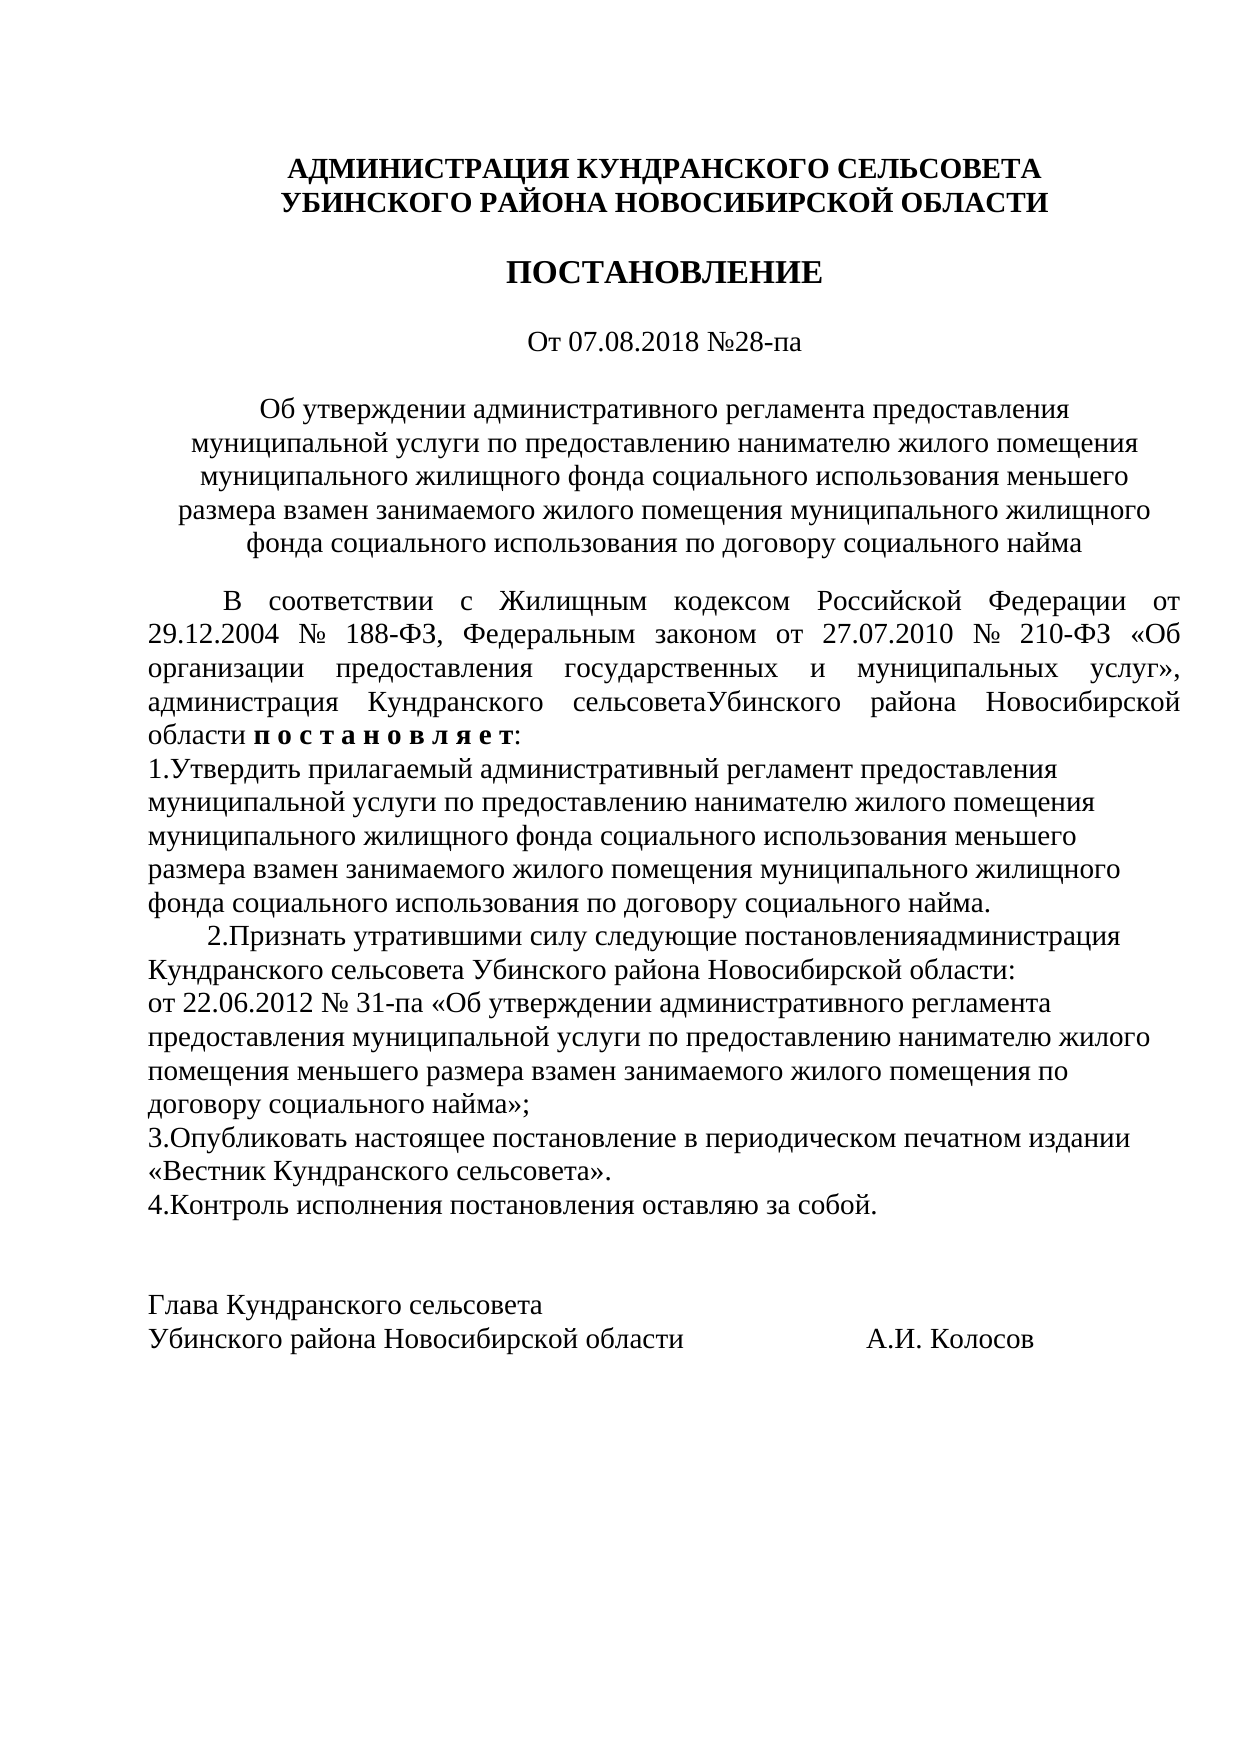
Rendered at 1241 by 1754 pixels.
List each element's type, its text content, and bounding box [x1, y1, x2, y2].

text 3.Опубликовать настоящее постановление в периодическом печатном издании «Вестник Кундранского сельсовета». [148, 1120, 1181, 1187]
text Об утверждении административного регламента предоставления [148, 391, 1181, 425]
text Глава Кундранского сельсовета [148, 1287, 1181, 1321]
text УБИНСКОГО РАЙОНА НОВОСИБИРСКОЙ ОБЛАСТИ [148, 185, 1181, 219]
text От 07.08.2018 №28-па [148, 324, 1181, 358]
text Убинского района Новосибирской области А.И. Колосов [148, 1321, 1181, 1354]
text В соответствии с Жилищным кодексом Российской Федерации от 29.12.2004 № 188-ФЗ, Федеральным законом от 27.07.2010 № 210-ФЗ «Об организации предоставления государственных и муниципальных услуг», администрация Кундранского сельсоветаУбинского района Новосибирской области п о с т а н о в л я е т: [148, 583, 1181, 751]
text 4.Контроль исполнения постановления оставляю за собой. [148, 1187, 1181, 1220]
text от 22.06.2012 № 31-па «Об утверждении административного регламента предоставления муниципальной услуги по предоставлению нанимателю жилого помещения меньшего размера взамен занимаемого жилого помещения по договору социального найма»; [148, 986, 1181, 1120]
text 2.Признать утратившими силу следующие постановленияадминистрация Кундранского сельсовета Убинского района Новосибирской области: [148, 918, 1181, 986]
text АДМИНИСТРАЦИЯ КУНДРАНСКОГО СЕЛЬСОВЕТА [148, 152, 1181, 185]
text ПОСТАНОВЛЕНИЕ [148, 252, 1181, 291]
text муниципальной услуги по предоставлению нанимателю жилого помещения муниципального жилищного фонда социального использования меньшего размера взамен занимаемого жилого помещения муниципального жилищного фонда социального использования по договору социального найма [148, 425, 1181, 559]
text 1.Утвердить прилагаемый административный регламент предоставления муниципальной услуги по предоставлению нанимателю жилого помещения муниципального жилищного фонда социального использования меньшего размера взамен занимаемого жилого помещения муниципального жилищного фонда социального использования по договору социального найма. [148, 751, 1181, 918]
